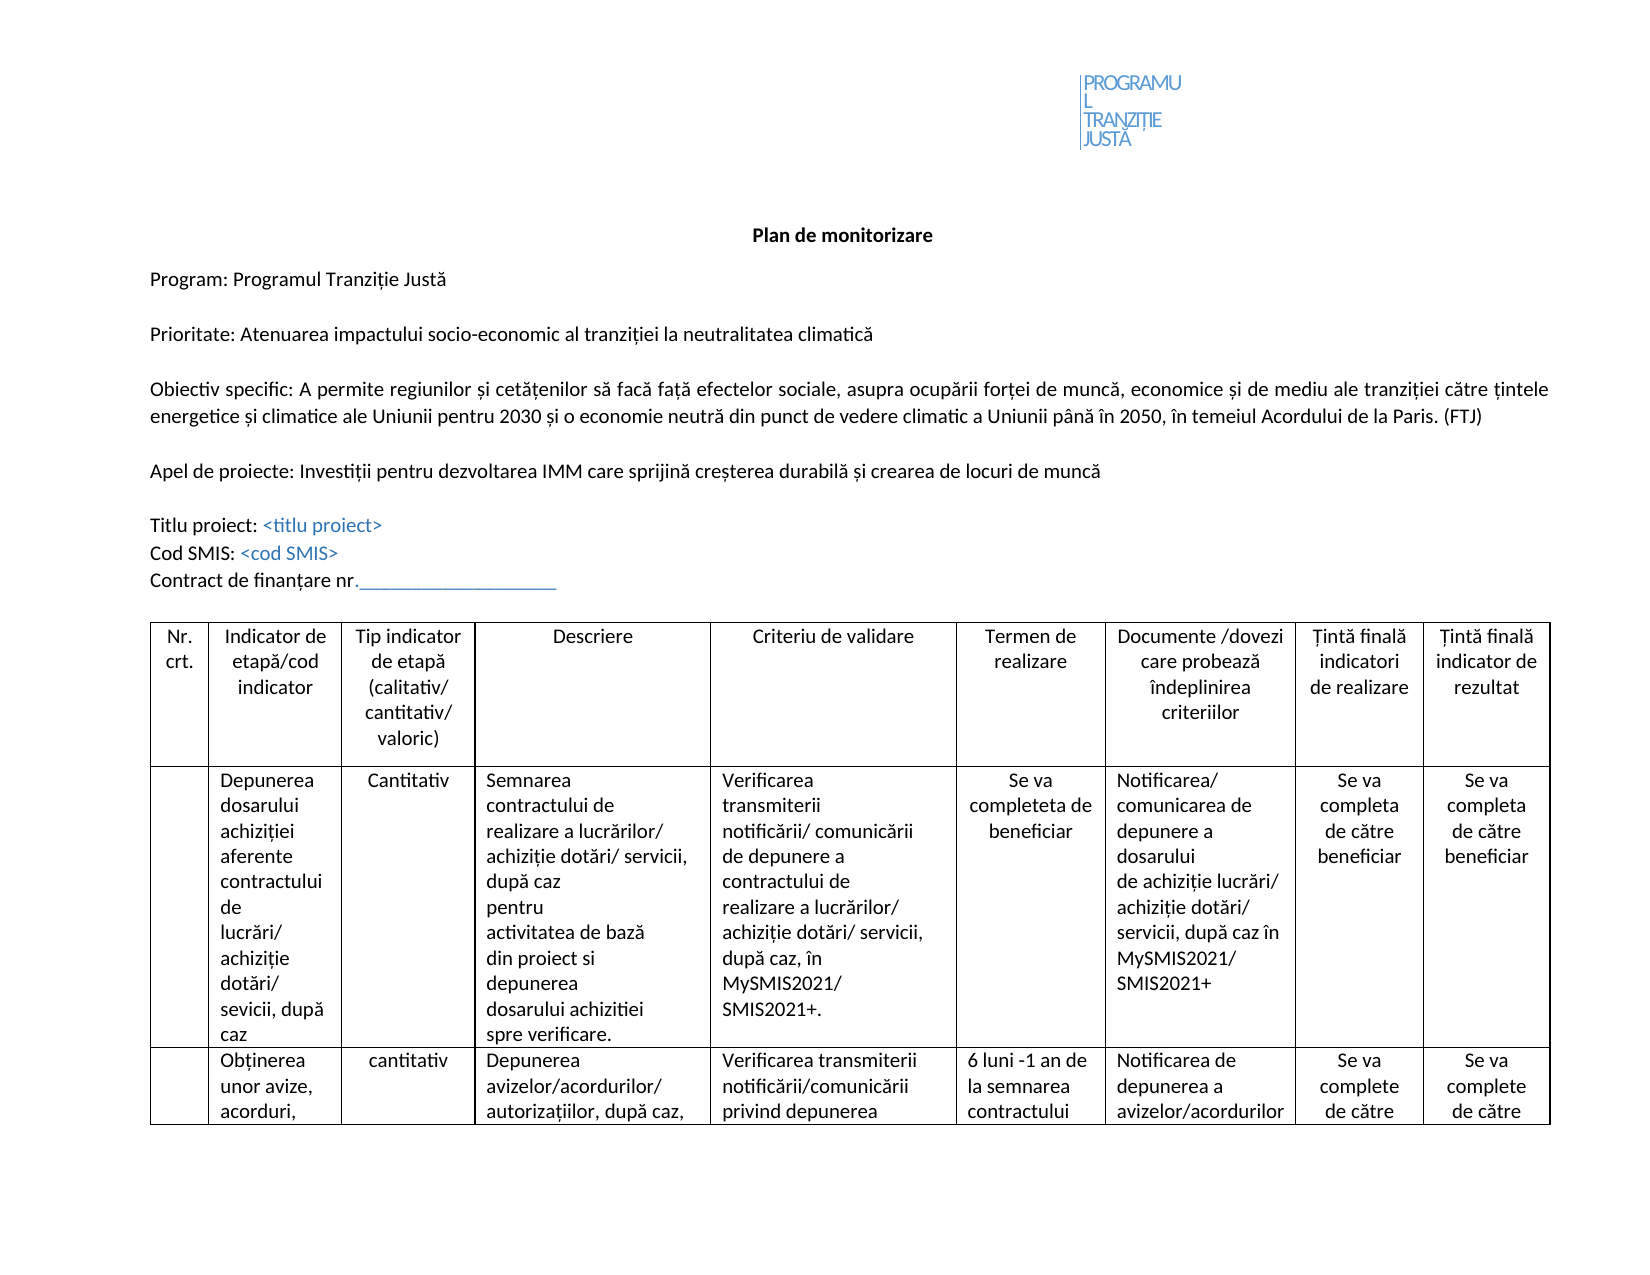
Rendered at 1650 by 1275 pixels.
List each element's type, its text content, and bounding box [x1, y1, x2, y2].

table_cell Se va completa de către beneficiar [1296, 767, 1423, 1047]
text Plan de monitorizare [150, 222, 1536, 247]
text Program: Programul Tranziție Justă [150, 266, 1536, 292]
table_cell Semnarea contractului de realizare a lucrărilor/ achiziție dotări/ servicii, după caz pentru activitatea de bază din proiect si depunerea dosarului achizitiei spre verificare. [476, 767, 710, 1047]
text Contract de finanțare nr.___________________ [150, 567, 1536, 593]
table_cell Verificarea transmiterii notificării/ comunicării de depunere a contractului de realizare a lucrărilor/ achiziție dotări/ servicii, după caz, în MySMIS2021/ SMIS2021+. [711, 767, 956, 1047]
table_header Descriere [476, 623, 710, 766]
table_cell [209, 1048, 341, 1124]
table_cell Notificarea/ comunicarea de depunere a dosarului de achiziție lucrări/ achiziție dotări/ servicii, după caz în MySMIS2021/ SMIS2021+ [1106, 767, 1295, 1047]
text Titlu proiect: <titlu proiect> [150, 513, 1536, 538]
table_cell Se va completa de către beneficiar [1424, 767, 1549, 1047]
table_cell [1106, 1048, 1295, 1124]
text Cod SMIS: <cod SMIS> [150, 540, 1536, 566]
table_header Țintă finală indicatori de realizare [1296, 623, 1423, 766]
table_header Nr. crt. [151, 623, 208, 766]
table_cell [1296, 1048, 1423, 1124]
text Prioritate: Atenuarea impactului socio-economic al tranziției la neutralitatea climatică [150, 321, 1270, 346]
table_header Tip indicator de etapă (calitativ/ cantitativ/ valoric) [342, 623, 474, 766]
text Obiectiv specific: A permite regiunilor și cetățenilor să facă față efectelor sociale, asupra ocupării forței de muncă, economice și de mediu ale tranziției către țintele energetice și climatice ale Uniunii pentru 2030 și o economie neutră din punct de vedere climatic a Uniunii până în 2050, în temeiul Acordului de la Paris. (FTJ) [150, 376, 1553, 428]
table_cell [957, 1048, 1105, 1124]
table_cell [1424, 1048, 1549, 1124]
table_cell Depunerea dosarului achiziției aferente contractului de lucrări/ achiziție dotări/ sevicii, după caz [209, 767, 341, 1047]
table_header Documente /dovezi care probează îndeplinirea criteriilor [1106, 623, 1295, 766]
table_header Țintă finală indicator de rezultat [1424, 623, 1549, 766]
table_cell [151, 1048, 208, 1124]
table_cell cantitativ [342, 1048, 474, 1124]
table_header Indicator de etapă/cod indicator [209, 623, 341, 766]
table_cell [151, 767, 208, 1047]
table_cell Cantitativ [342, 767, 474, 1047]
table_header Termen de realizare [957, 623, 1105, 766]
table_header Criteriu de validare [711, 623, 956, 766]
text Apel de proiecte: Investiții pentru dezvoltarea IMM care sprijină creșterea durabilă și crearea de locuri de muncă [150, 458, 1553, 483]
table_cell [476, 1048, 710, 1124]
table_cell Se va completeta de beneficiar [957, 767, 1105, 1047]
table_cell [711, 1048, 956, 1124]
